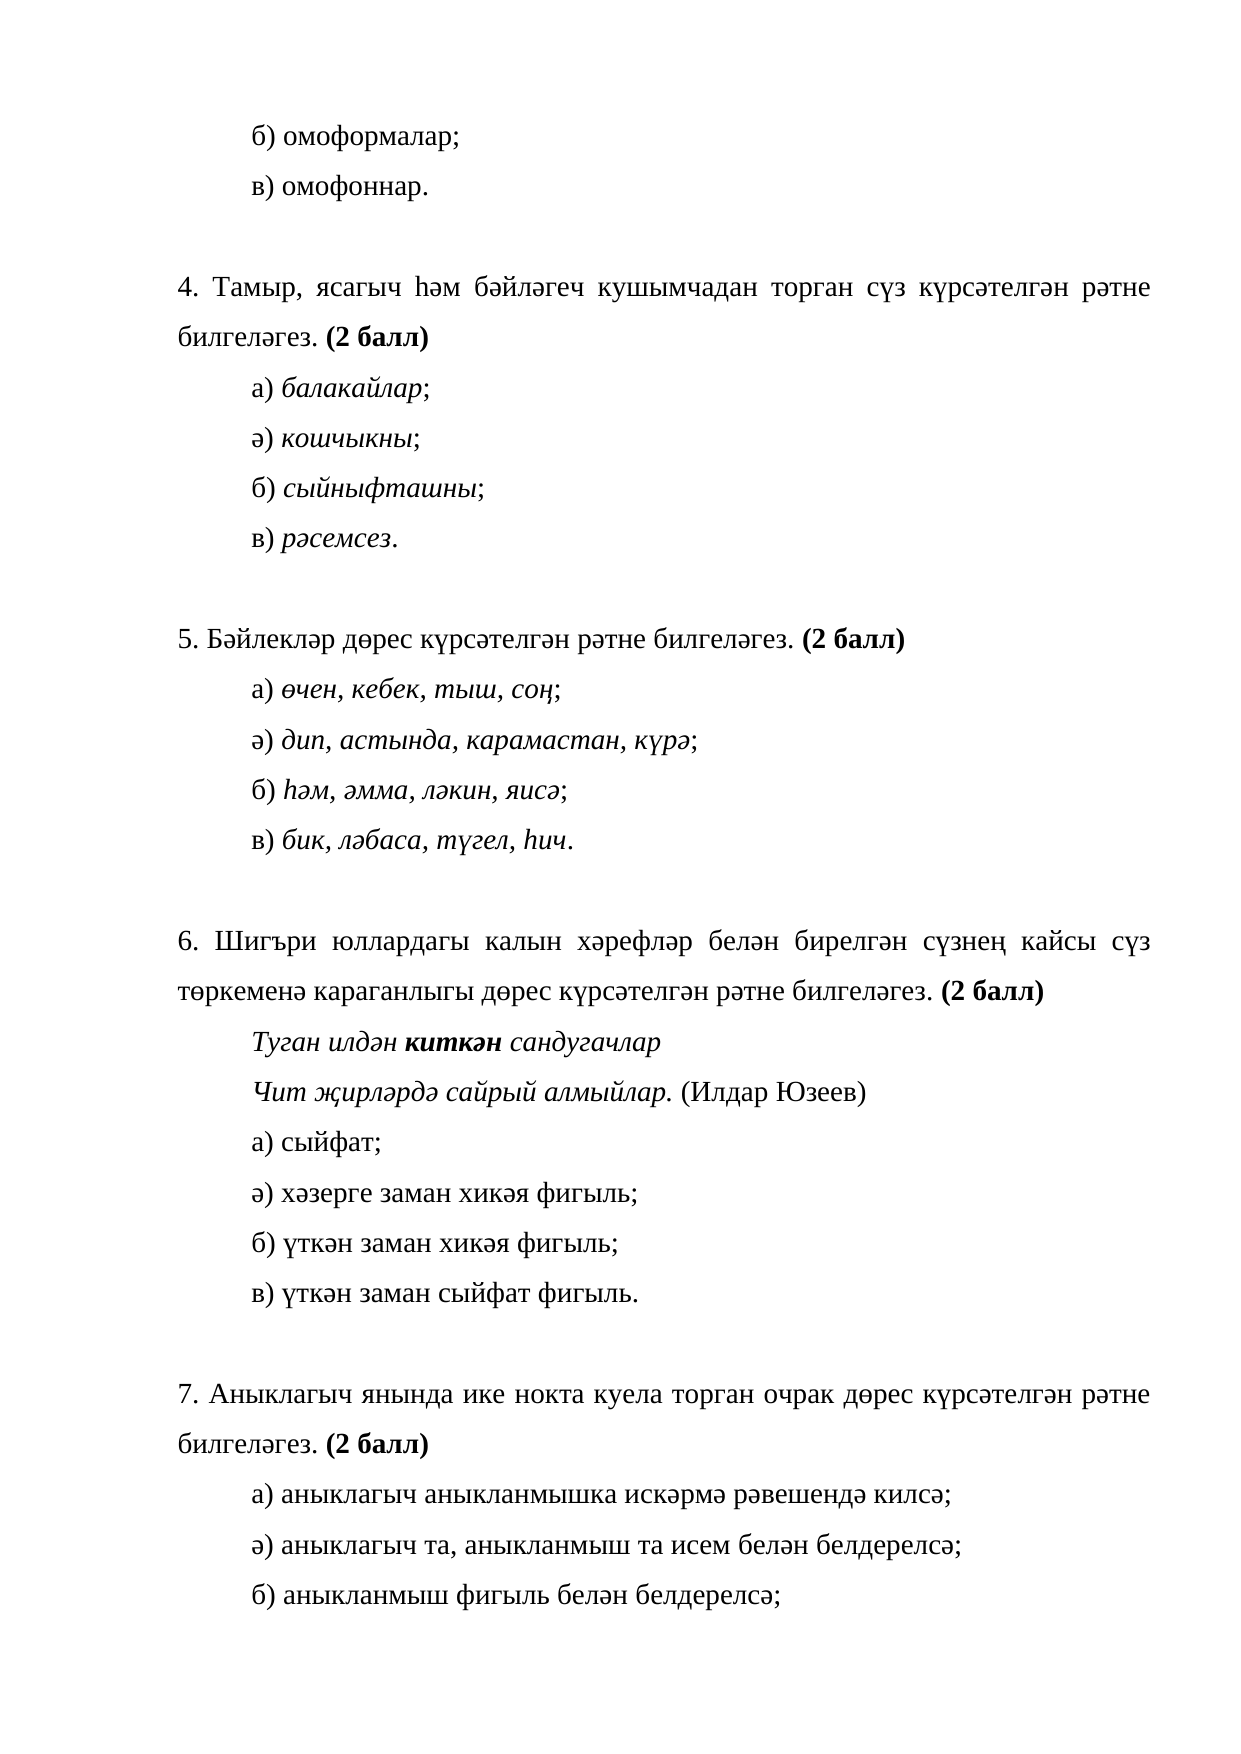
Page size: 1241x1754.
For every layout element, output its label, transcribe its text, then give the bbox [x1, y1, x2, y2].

text а) балакайлар; [177, 370, 1152, 403]
text в) үткән заман сыйфат фигыль. [177, 1275, 1152, 1309]
text 7. Аныклагыч янында ике нокта куела торган очрак дөрес күрсәтелгән рәтне билгеләгез. (2 балл) [177, 1376, 1152, 1460]
text а) сыйфат; [177, 1124, 1152, 1158]
text Туган илдән киткән сандугачлар [177, 1024, 1152, 1057]
text б) аныкланмыш фигыль белән белдерелсә; [177, 1577, 1152, 1611]
text 6. Шигъри юллардагы калын хәрефләр белән бирелгән сүзнең кайсы сүз төркеменә караганлыгы дөрес күрсәтелгән рәтне билгеләгез. (2 балл) [177, 923, 1152, 1007]
text ә) аныклагыч та, аныкланмыш та исем белән белдерелсә; [177, 1527, 1152, 1560]
text а) өчен, кебек, тыш, соң; [177, 672, 1152, 705]
text в) рәсемсез. [177, 521, 1152, 554]
text 4. Тамыр, ясагыч һәм бәйләгеч кушымчадан торган сүз күрсәтелгән рәтне билгеләгез. (2 балл) [177, 269, 1152, 353]
text в) бик, ләбаса, түгел, һич. [177, 822, 1152, 856]
text б) һәм, әмма, ләкин, яисә; [177, 772, 1152, 806]
text ә) дип, астында, карамастан, күрә; [177, 722, 1152, 755]
text Чит җирләрдә сайрый алмыйлар. (Илдар Юзеев) [177, 1074, 1152, 1108]
text б) омоформалар; [177, 118, 1152, 152]
text ә) кошчыкны; [177, 420, 1152, 453]
text ә) хәзерге заман хикәя фигыль; [177, 1175, 1152, 1208]
text б) сыйныфташны; [177, 470, 1152, 504]
text 5. Бәйлекләр дөрес күрсәтелгән рәтне билгеләгез. (2 балл) [177, 621, 1152, 655]
text а) аныклагыч аныкланмышка искәрмә рәвешендә килсә; [177, 1477, 1152, 1510]
text в) омофоннар. [177, 168, 1152, 202]
text б) үткән заман хикәя фигыль; [177, 1225, 1152, 1258]
